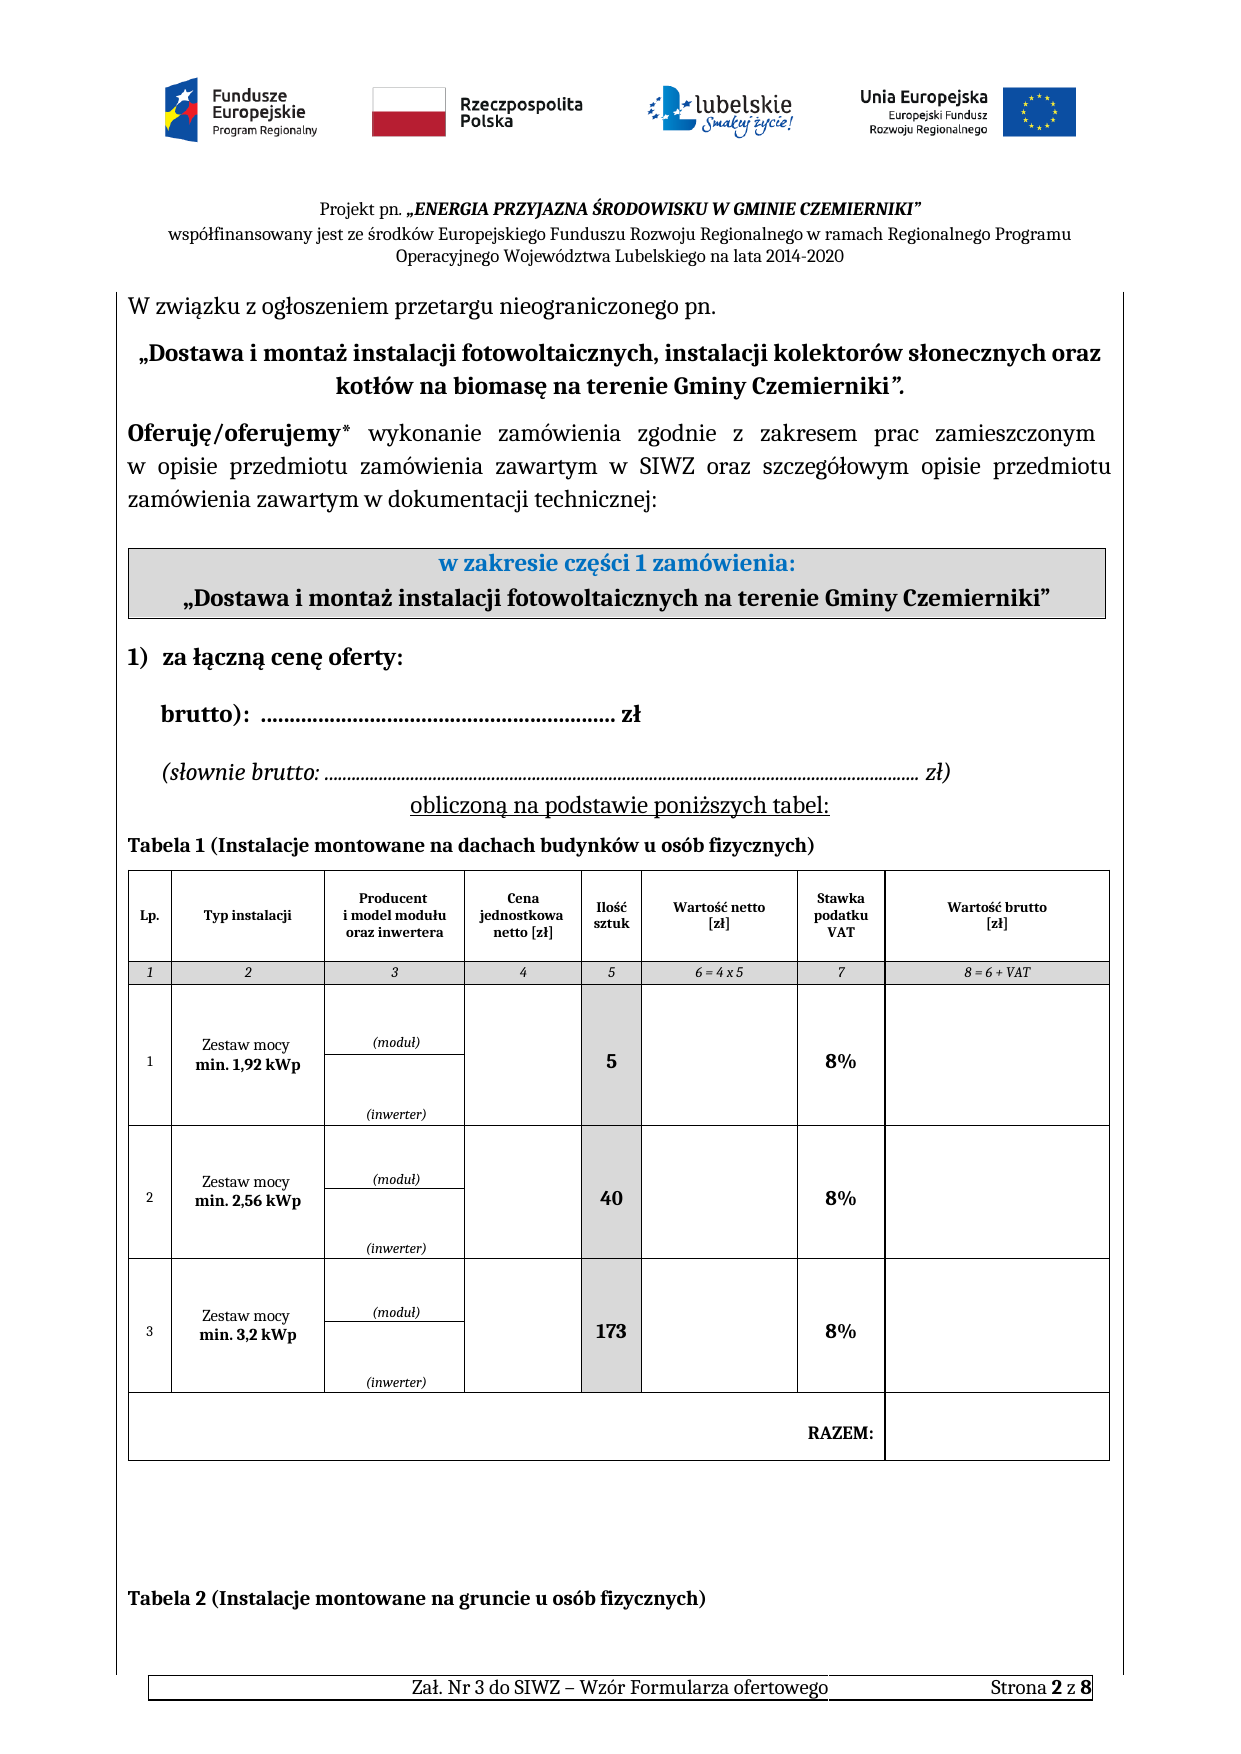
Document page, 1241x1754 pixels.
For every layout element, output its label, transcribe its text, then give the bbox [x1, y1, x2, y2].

picture [147, 19, 1092, 196]
